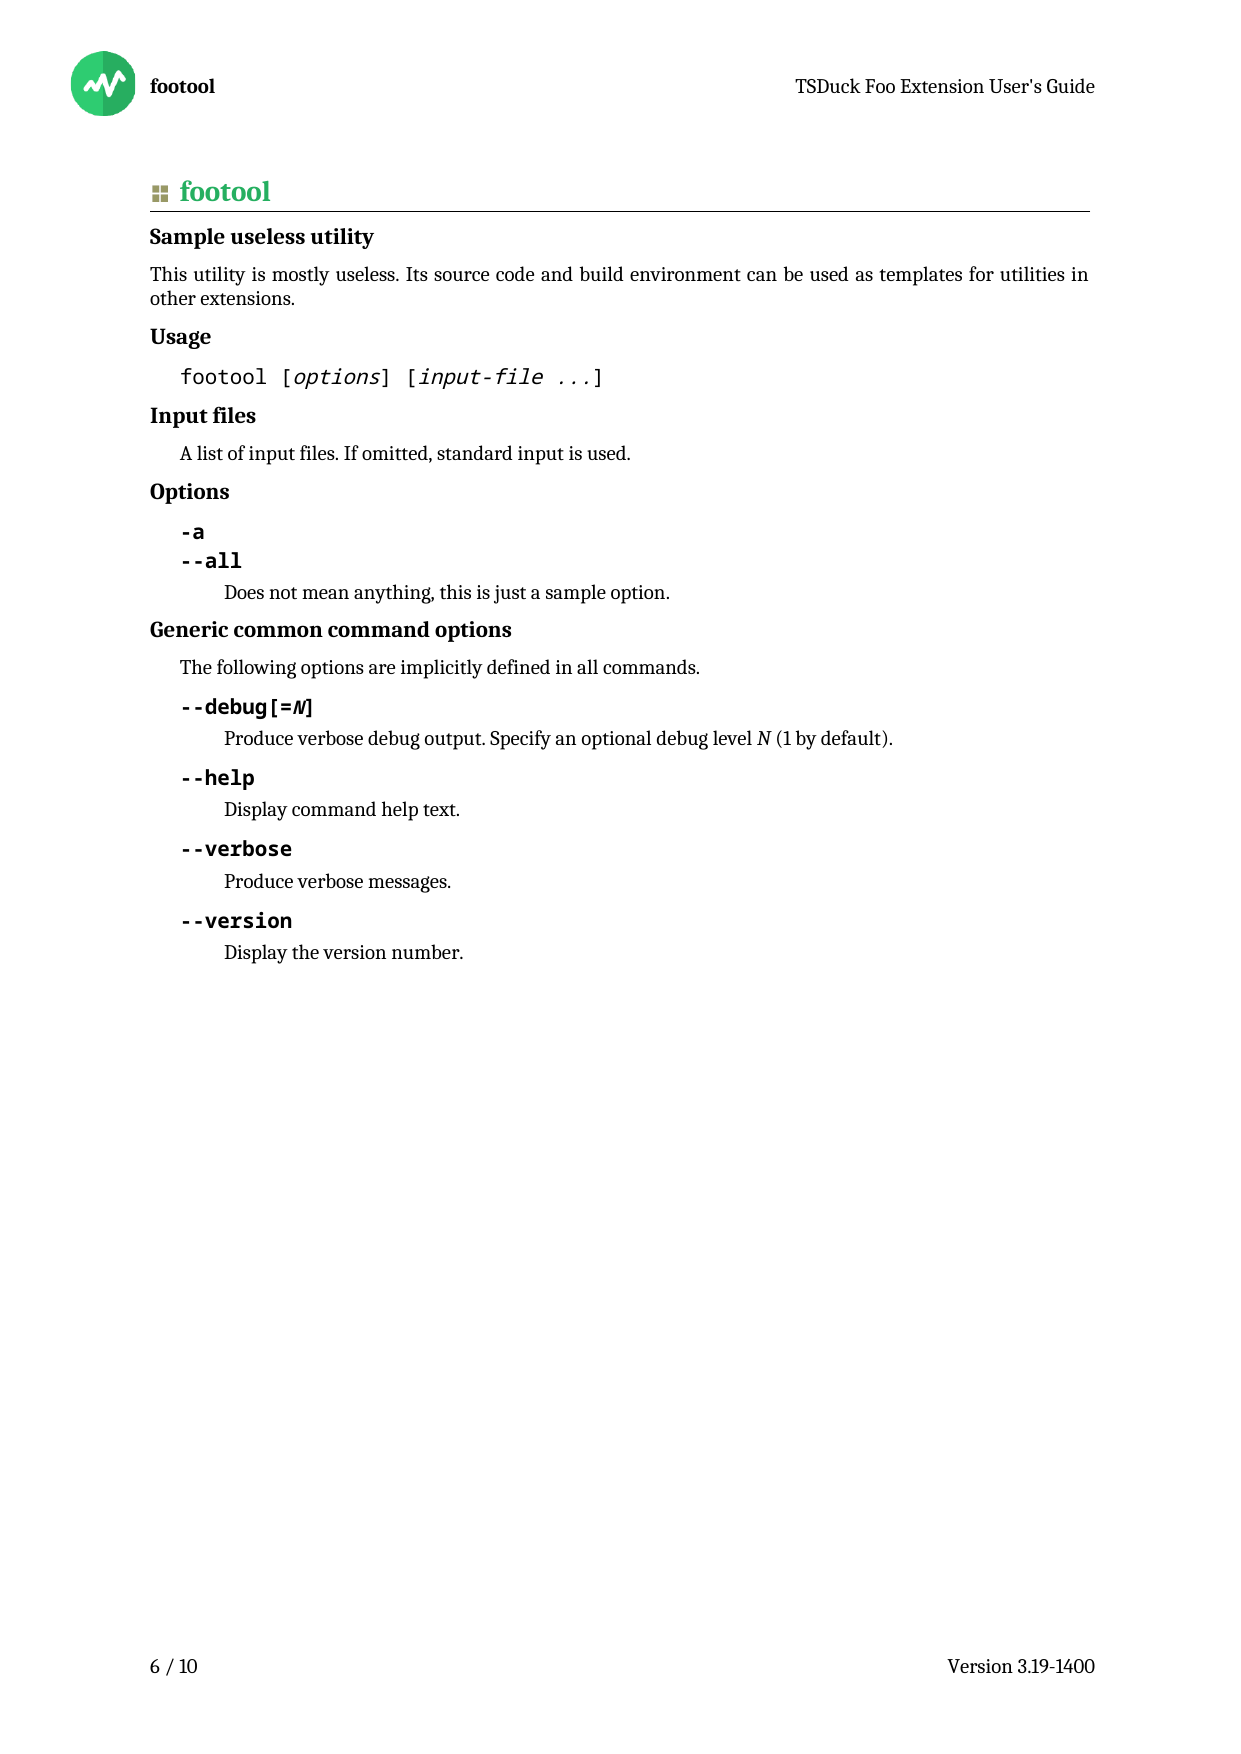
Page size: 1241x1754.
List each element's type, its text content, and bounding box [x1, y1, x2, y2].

text Produce verbose messages. [224, 869, 1090, 893]
text This utility is mostly useless. Its source code and build environment can be used as templates for utilities in other extensions. [150, 263, 1090, 311]
text --verbose [179, 834, 1090, 863]
text --debug[=N] [179, 692, 1090, 721]
text footool [options] [input-file ...] [179, 362, 1090, 391]
text The following options are implicitly defined in all commands. [179, 656, 1090, 680]
text Display command help text. [224, 798, 1090, 822]
text Display the version number. [224, 940, 1090, 964]
picture [151, 184, 168, 202]
text -a --all [179, 517, 1090, 574]
title Usage [150, 323, 1090, 350]
title Options [150, 478, 1090, 505]
text A list of input files. If omitted, standard input is used. [179, 442, 1090, 466]
text Does not mean anything, this is just a sample option. [224, 581, 1090, 604]
title Sample useless utility [150, 224, 1090, 251]
text Produce verbose debug output. Specify an optional debug level N (1 by default). [224, 727, 1090, 751]
title Generic common command options [150, 617, 1090, 643]
picture [70, 51, 136, 116]
text --help [179, 763, 1090, 792]
title Input files [150, 403, 1090, 429]
title footool [150, 175, 1090, 211]
text --version [179, 906, 1090, 934]
